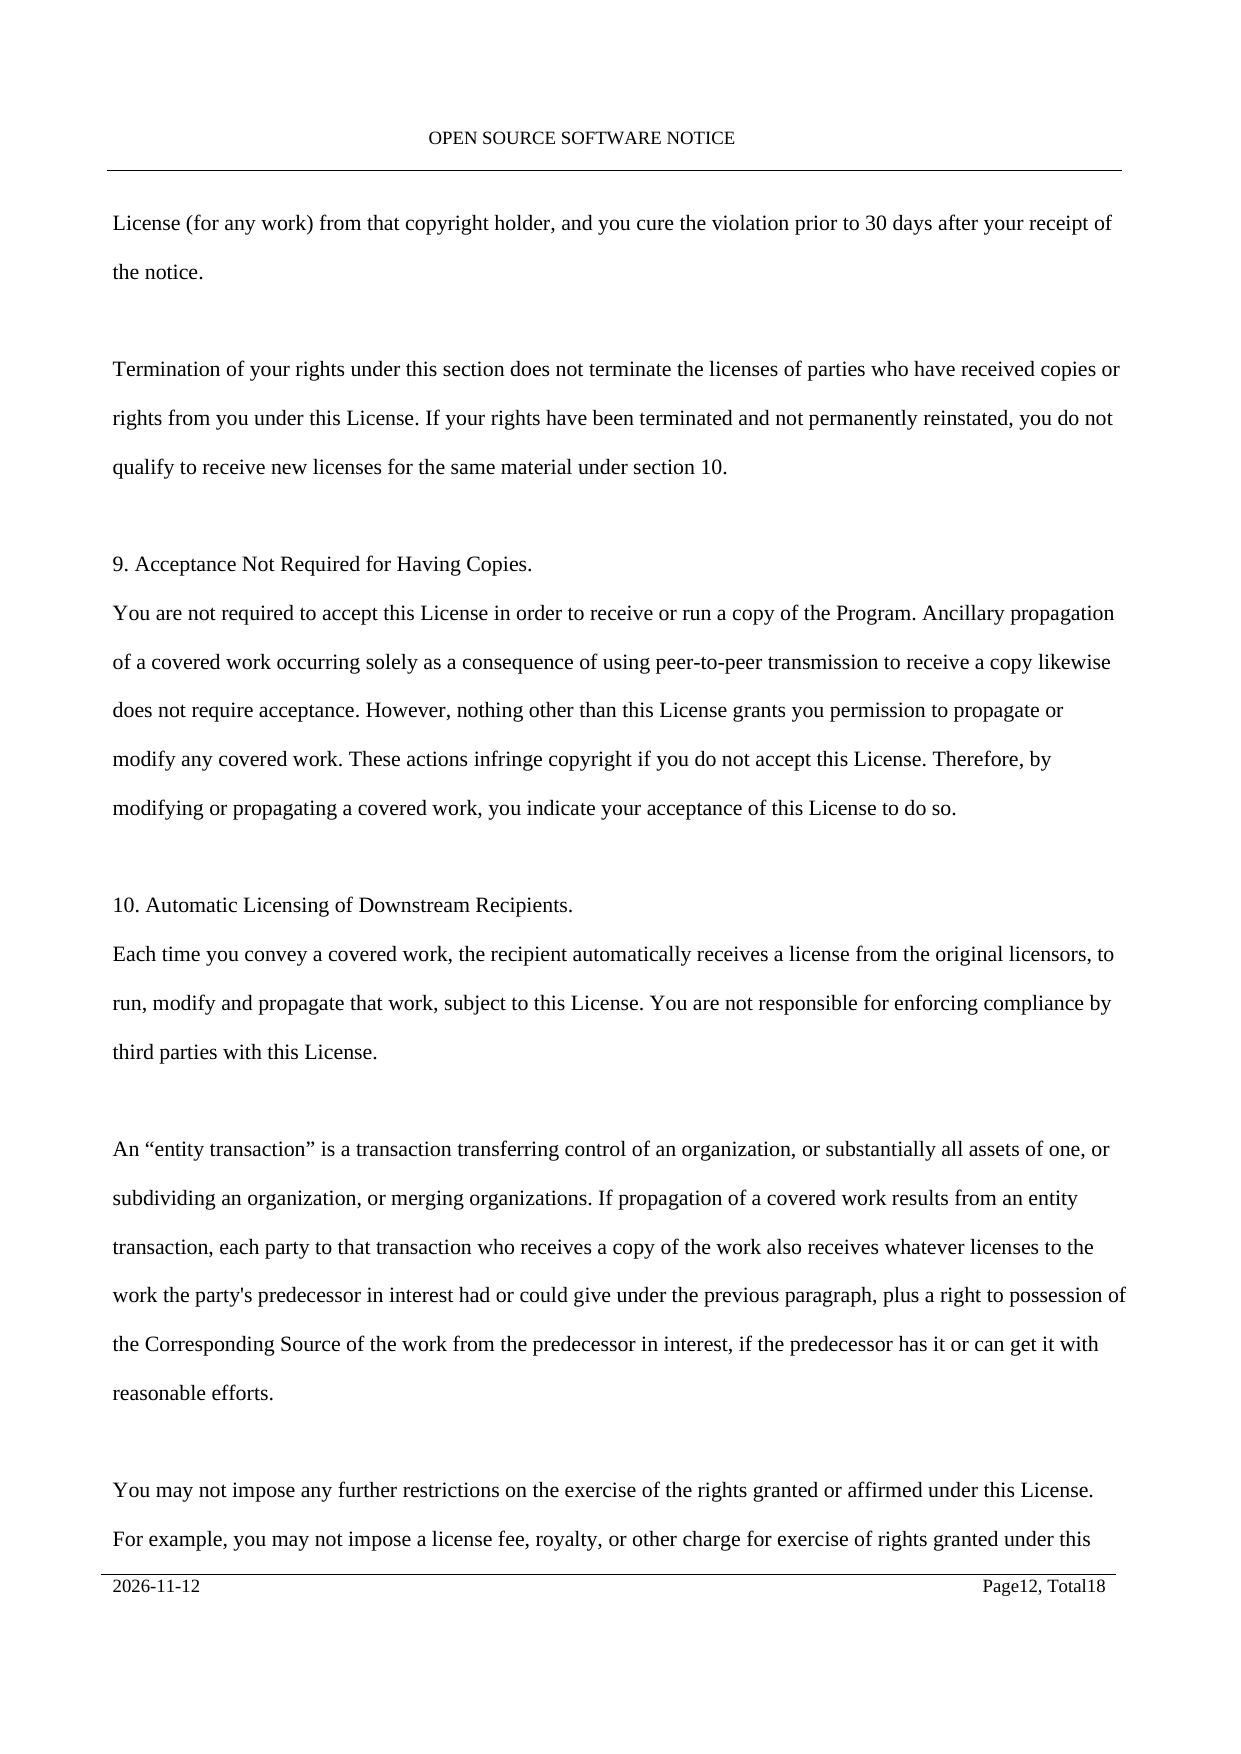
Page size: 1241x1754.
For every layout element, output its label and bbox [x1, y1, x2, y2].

text [112, 206, 1128, 1555]
